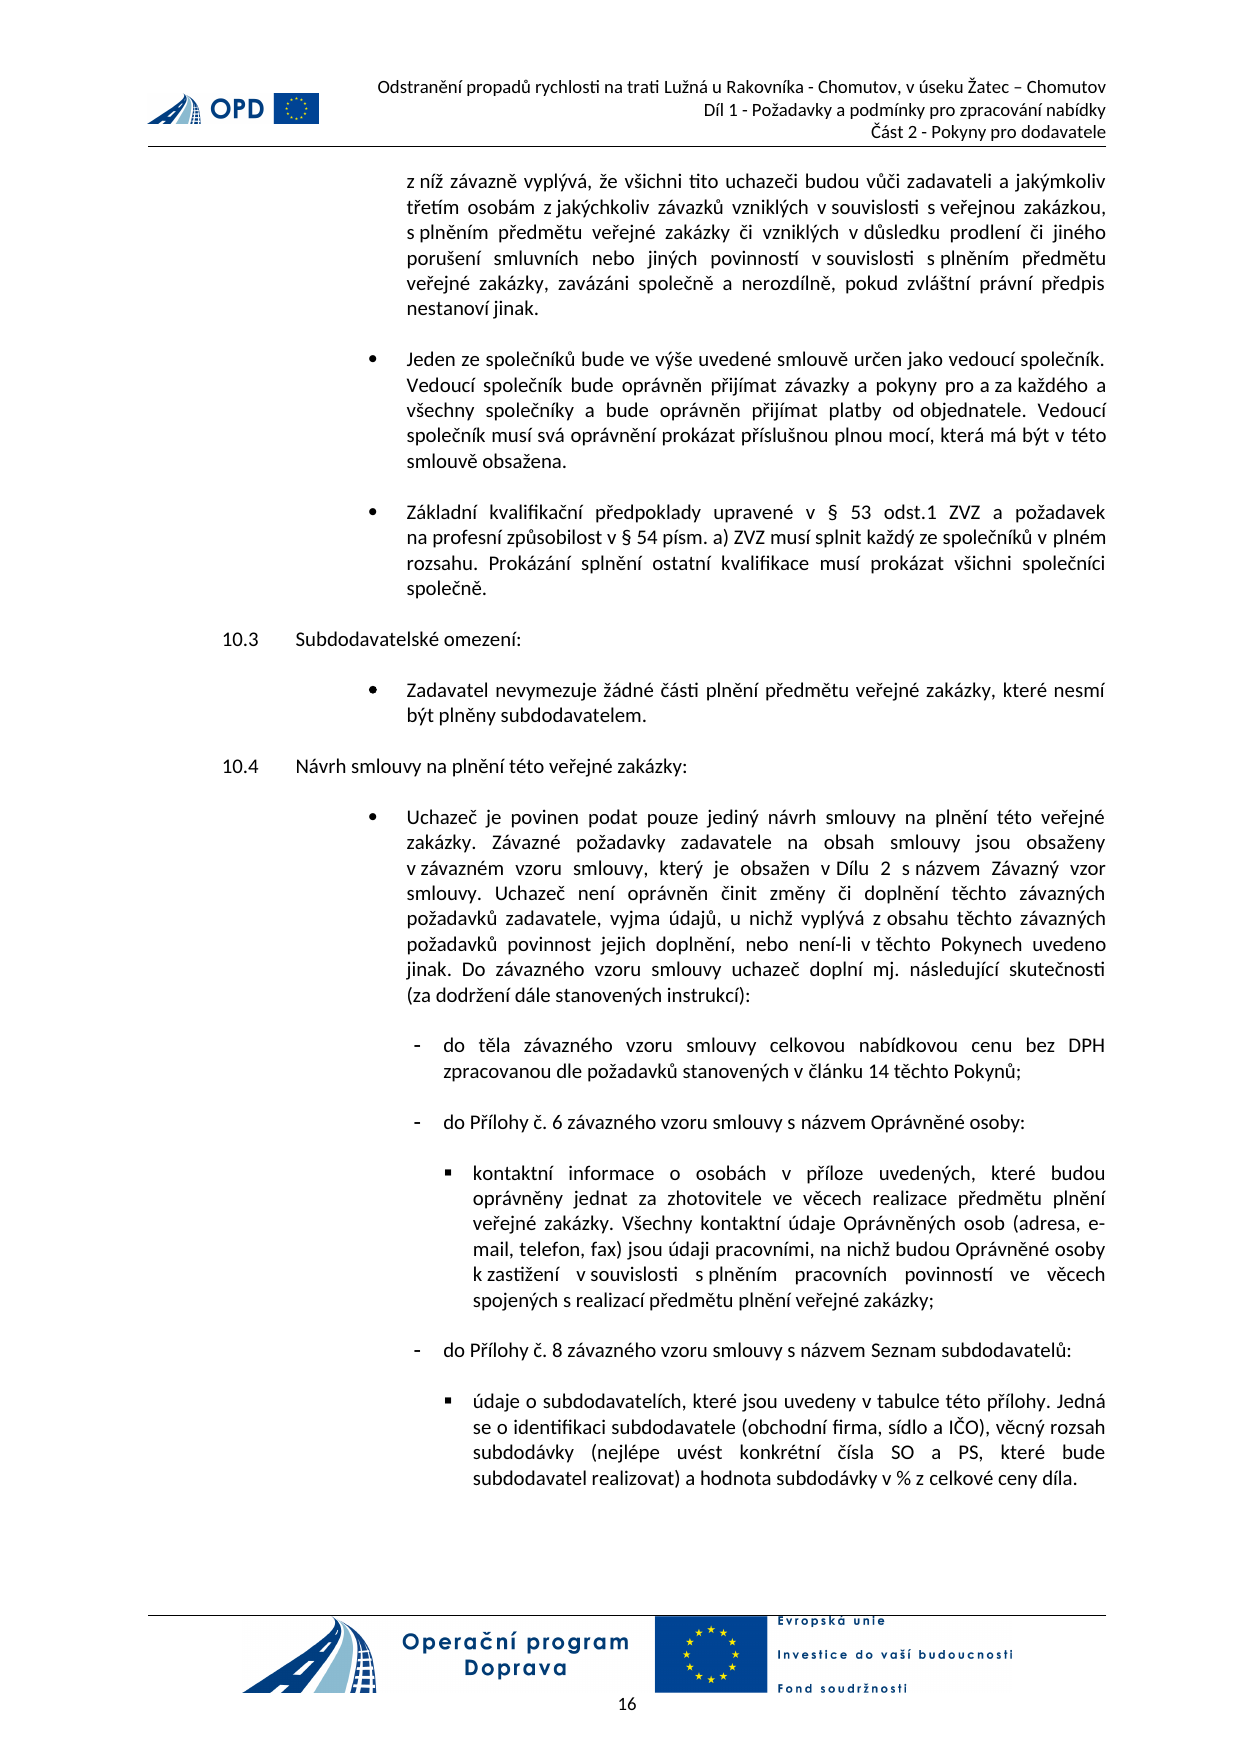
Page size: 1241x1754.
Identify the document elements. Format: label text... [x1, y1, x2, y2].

list Jeden ze společníků bude ve výše uvedené smlouvě určen jako vedoucí společník. Vedoucí společník bude oprávněn přijímat závazky a pokyny pro a za každého a všechny společníky a bude oprávněn přijímat platby od objednatele. Vedoucí společník musí svá oprávnění prokázat příslušnou plnou mocí, která má být v této smlouvě obsažena. [369, 346, 1106, 473]
list Zadavatel nevymezuje žádné části plnění předmětu veřejné zakázky, které nesmí být plněny subdodavatelem. [369, 677, 1106, 728]
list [369, 168, 1106, 321]
list kontaktní informace o osobách v příloze uvedených, které budou oprávněny jednat za zhotovitele ve věcech realizace předmětu plnění veřejné zakázky. Všechny kontaktní údaje Oprávněných osob (adresa, e-mail, telefon, fax) jsou údaji pracovními, na nichž budou Oprávněné osoby k zastižení v souvislosti s plněním pracovních povinností ve věcech spojených s realizací předmětu plnění veřejné zakázky; [443, 1160, 1106, 1312]
list Základní kvalifikační předpoklady upravené v § 53 odst.1 ZVZ a požadavek na profesní způsobilost v § 54 písm. a) ZVZ musí splnit každý ze společníků v plném rozsahu. Prokázání splnění ostatní kvalifikace musí prokázat všichni společníci společně. [369, 499, 1106, 601]
list do těla závazného vzoru smlouvy celkovou nabídkovou cenu bez DPH zpracovanou dle požadavků stanovených v článku 14 těchto Pokynů; [413, 1033, 1106, 1083]
picture [147, 93, 319, 124]
list do Přílohy č. 8 závazného vzoru smlouvy s názvem Seznam subdodavatelů: [413, 1338, 1106, 1363]
list do Přílohy č. 6 závazného vzoru smlouvy s názvem Oprávněné osoby: [413, 1109, 1106, 1134]
picture [242, 1616, 1012, 1693]
list Subdodavatelské omezení: [222, 626, 1106, 651]
list údaje o subdodavatelích, které jsou uvedeny v tabulce této přílohy. Jedná se o identifikaci subdodavatele (obchodní firma, sídlo a IČO), věcný rozsah subdodávky (nejlépe uvést konkrétní čísla SO a PS, které bude subdodavatel realizovat) a hodnota subdodávky v % z celkové ceny díla. [443, 1388, 1106, 1490]
list Návrh smlouvy na plnění této veřejné zakázky: [222, 753, 1106, 778]
list Uchazeč je povinen podat pouze jediný návrh smlouvy na plnění této veřejné zakázky. Závazné požadavky zadavatele na obsah smlouvy jsou obsaženy v závazném vzoru smlouvy, který je obsažen v Dílu 2 s názvem Závazný vzor smlouvy. Uchazeč není oprávněn činit změny či doplnění těchto závazných požadavků zadavatele, vyjma údajů, u nichž vyplývá z obsahu těchto závazných požadavků povinnost jejich doplnění, nebo není-li v těchto Pokynech uvedeno jinak. Do závazného vzoru smlouvy uchazeč doplní mj. následující skutečnosti (za dodržení dále stanovených instrukcí): [369, 804, 1106, 1007]
